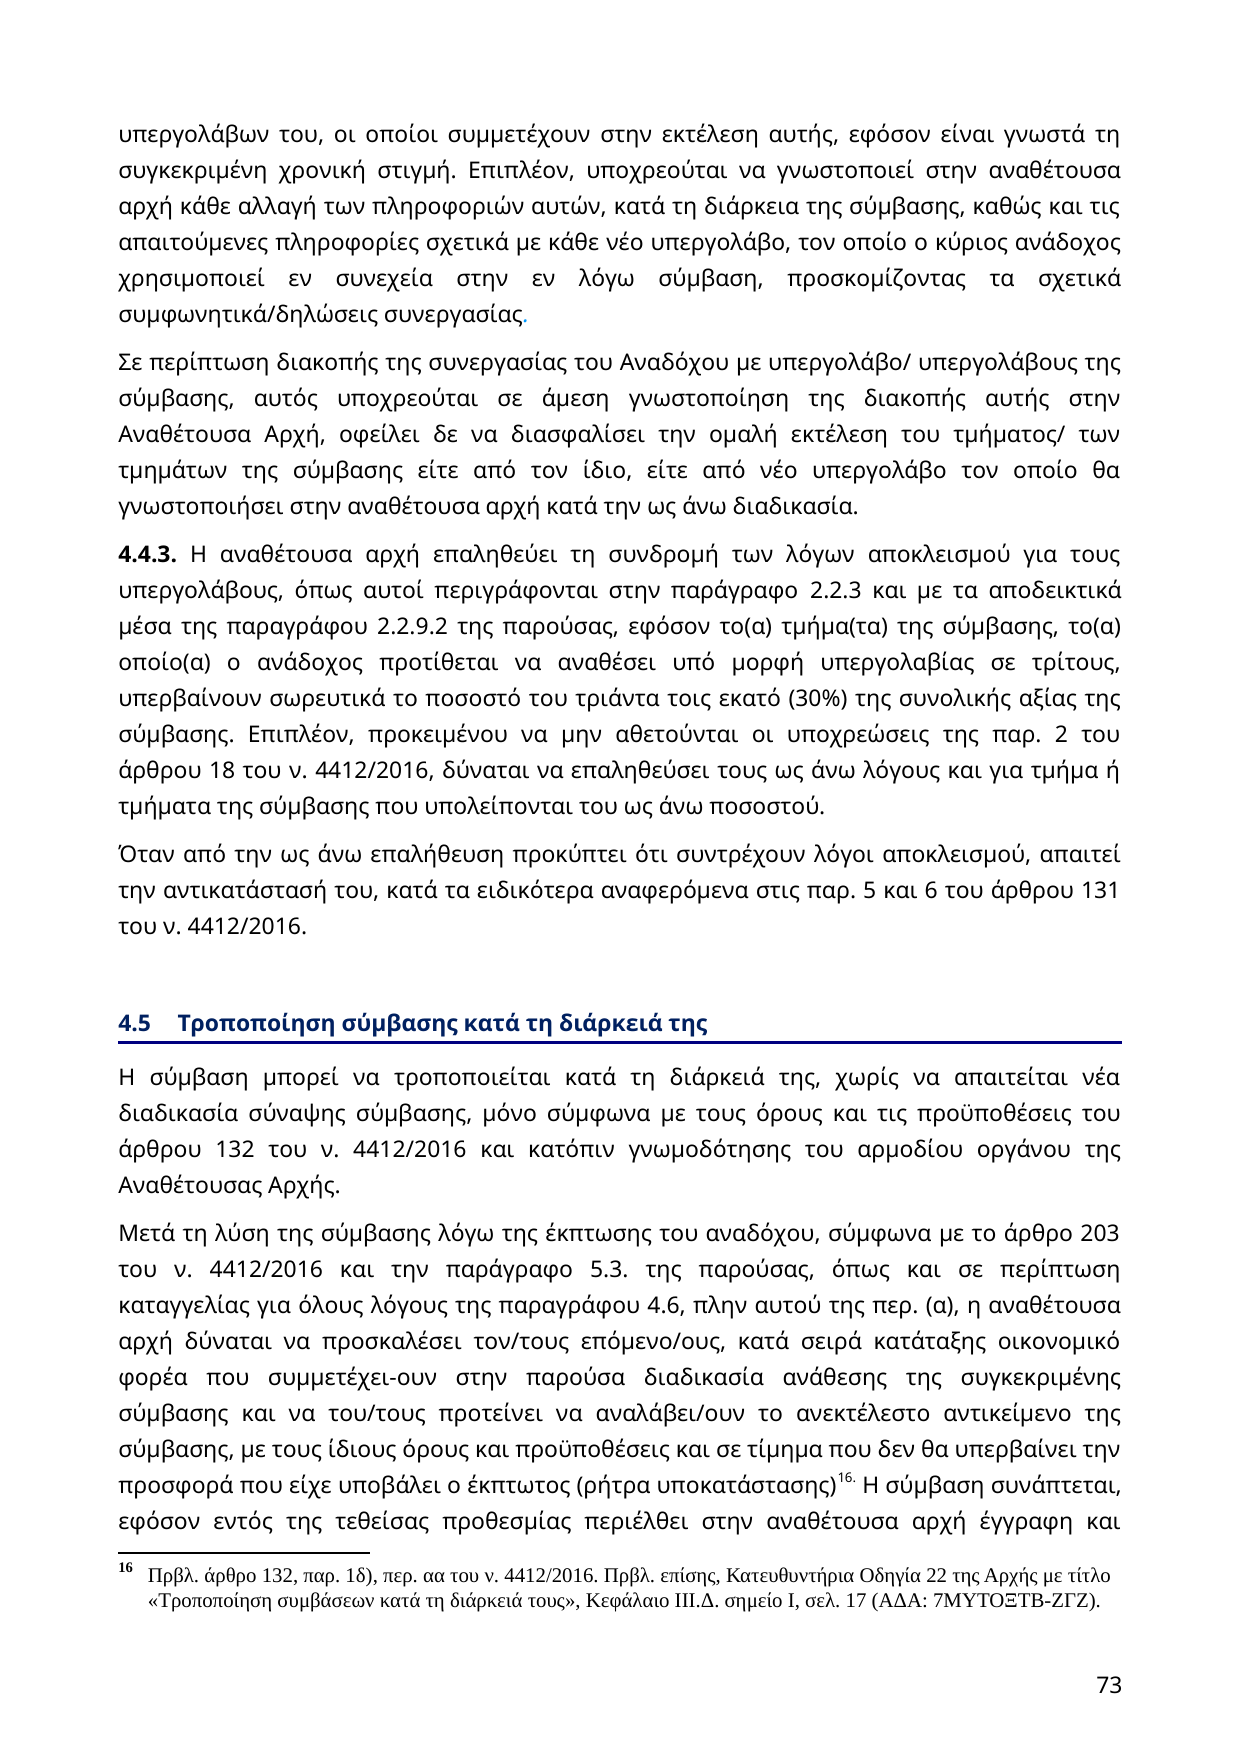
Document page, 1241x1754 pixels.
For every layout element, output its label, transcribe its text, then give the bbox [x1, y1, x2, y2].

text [118, 1217, 1122, 1536]
text Η σύμβαση μπορεί να τροποποιείται κατά τη διάρκειά της, χωρίς να απαιτείται νέα διαδικασία σύναψης σύμβασης, μόνο σύμφωνα με τους όρους και τις προϋποθέσεις του άρθρου 132 του ν. 4412/2016 και κατόπιν γνωμοδότησης του αρμοδίου οργάνου της Αναθέτουσας Αρχής. [118, 1061, 1122, 1200]
text Όταν από την ως άνω επαλήθευση προκύπτει ότι συντρέχουν λόγοι αποκλεισμού, απαιτεί την αντικατάστασή του, κατά τα ειδικότερα αναφερόμενα στις παρ. 5 και 6 του άρθρου 131 του ν. 4412/2016. [118, 838, 1122, 942]
subtitle Τροποποίηση σύμβασης κατά τη διάρκειά της [118, 1007, 1122, 1041]
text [118, 118, 1122, 329]
text 4.4.3. Η αναθέτουσα αρχή επαληθεύει τη συνδρομή των λόγων αποκλεισμού για τους υπεργολάβους, όπως αυτοί περιγράφονται στην παράγραφο 2.2.3 και με τα αποδεικτικά μέσα της παραγράφου 2.2.9.2 της παρούσας, εφόσον το(α) τμήμα(τα) της σύμβασης, το(α) οποίο(α) ο ανάδοχος προτίθεται να αναθέσει υπό μορφή υπεργολαβίας σε τρίτους, υπερβαίνουν σωρευτικά το ποσοστό του τριάντα τοις εκατό (30%) της συνολικής αξίας της σύμβασης. Επιπλέον, προκειμένου να μην αθετούνται οι υποχρεώσεις της παρ. 2 του άρθρου 18 του ν. 4412/2016, δύναται να επαληθεύσει τους ως άνω λόγους και για τμήμα ή τμήματα της σύμβασης που υπολείπονται του ως άνω ποσοστού. [118, 538, 1122, 821]
text Σε περίπτωση διακοπής της συνεργασίας του Αναδόχου με υπεργολάβο/ υπεργολάβους της σύμβασης, αυτός υποχρεούται σε άμεση γνωστοποίηση της διακοπής αυτής στην Αναθέτουσα Αρχή, οφείλει δε να διασφαλίσει την ομαλή εκτέλεση του τμήματος/ των τμημάτων της σύμβασης είτε από τον ίδιο, είτε από νέο υπεργολάβο τον οποίο θα γνωστοποιήσει στην αναθέτουσα αρχή κατά την ως άνω διαδικασία. [118, 346, 1122, 521]
